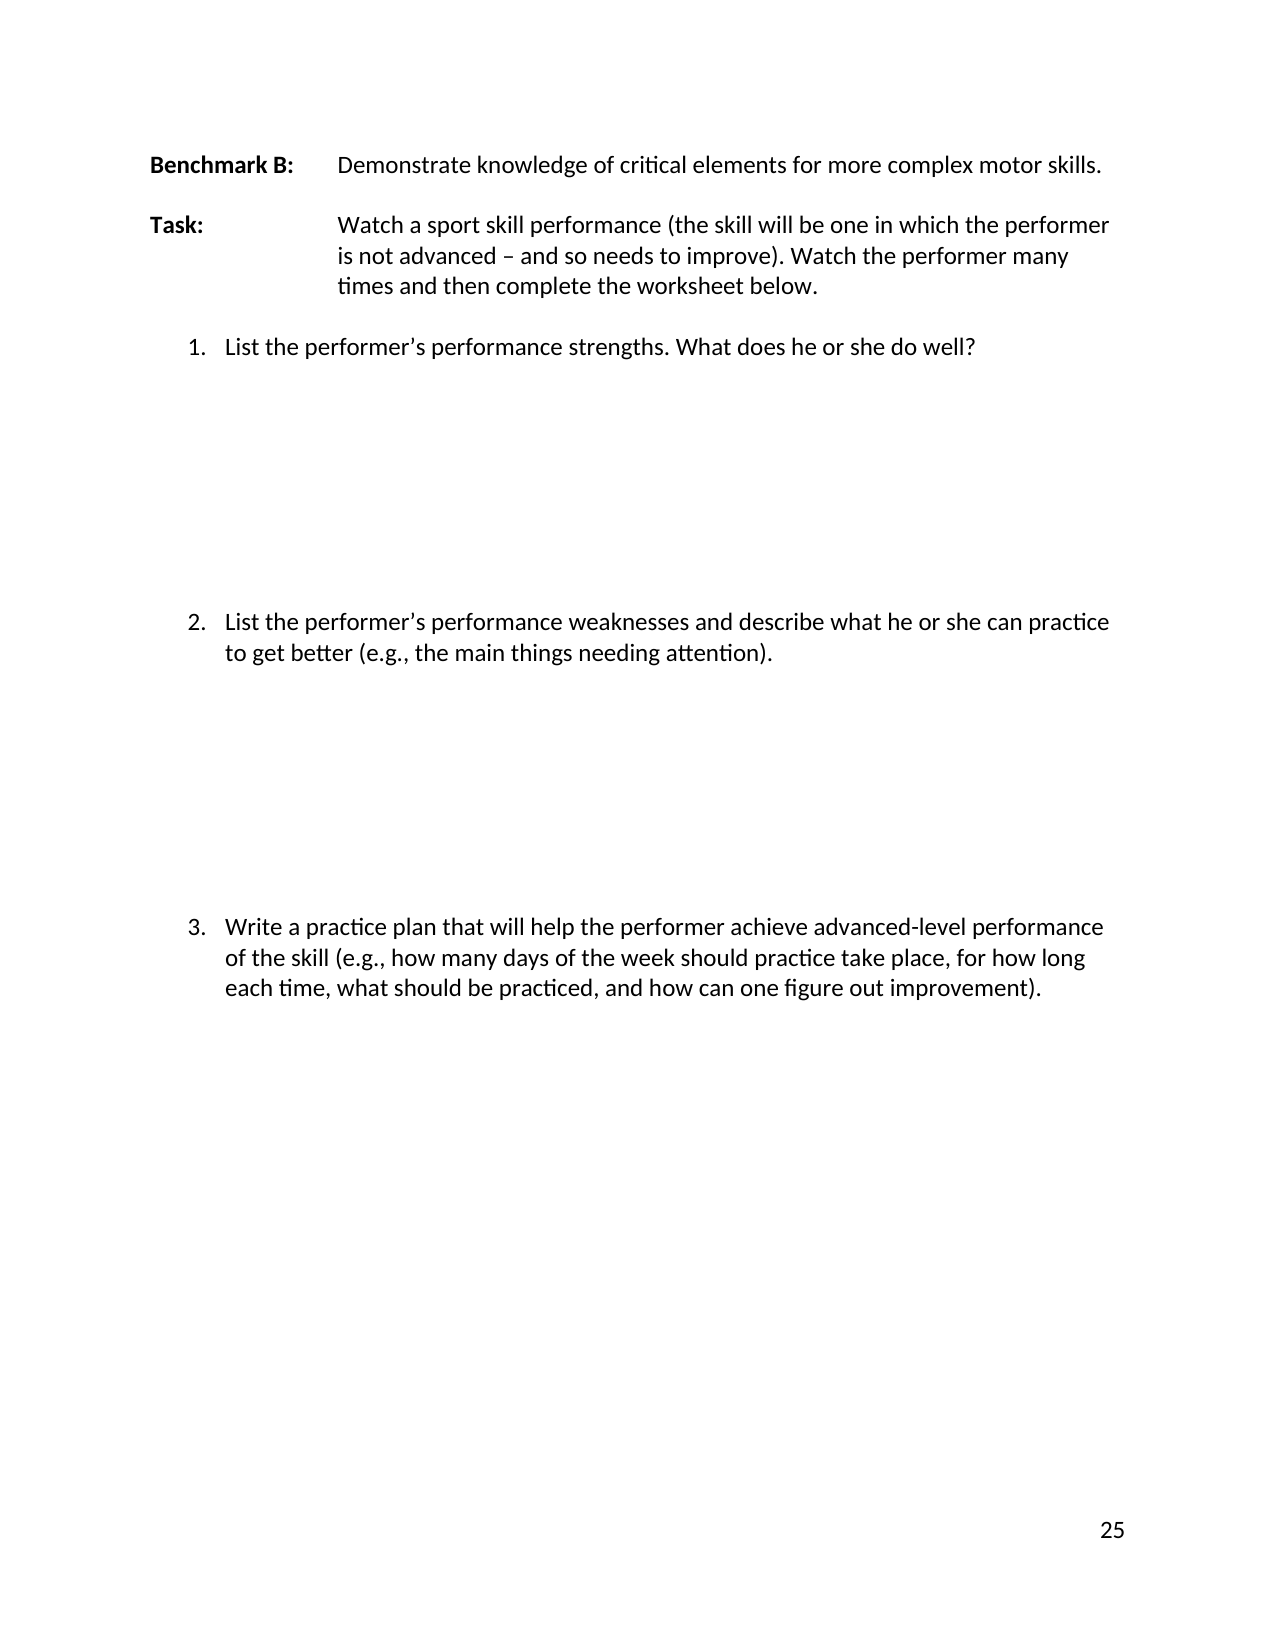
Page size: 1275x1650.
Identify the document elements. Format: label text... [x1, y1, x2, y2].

list Write a practice plan that will help the performer achieve advanced-level performance of the skill (e.g., how many days of the week should practice take place, for how long each time, what should be practiced, and how can one figure out improvement). [187, 911, 1125, 1003]
text Benchmark B: Demonstrate knowledge of critical elements for more complex motor skills. [150, 150, 1125, 179]
text Task: Watch a sport skill performance (the skill will be one in which the performer is not advanced – and so needs to improve). Watch the performer many times and then complete the worksheet below. [150, 209, 1125, 301]
list List the performer’s performance weaknesses and describe what he or she can practice to get better (e.g., the main things needing attention). [187, 606, 1125, 667]
list List the performer’s performance strengths. What does he or she do well? [187, 332, 1125, 362]
